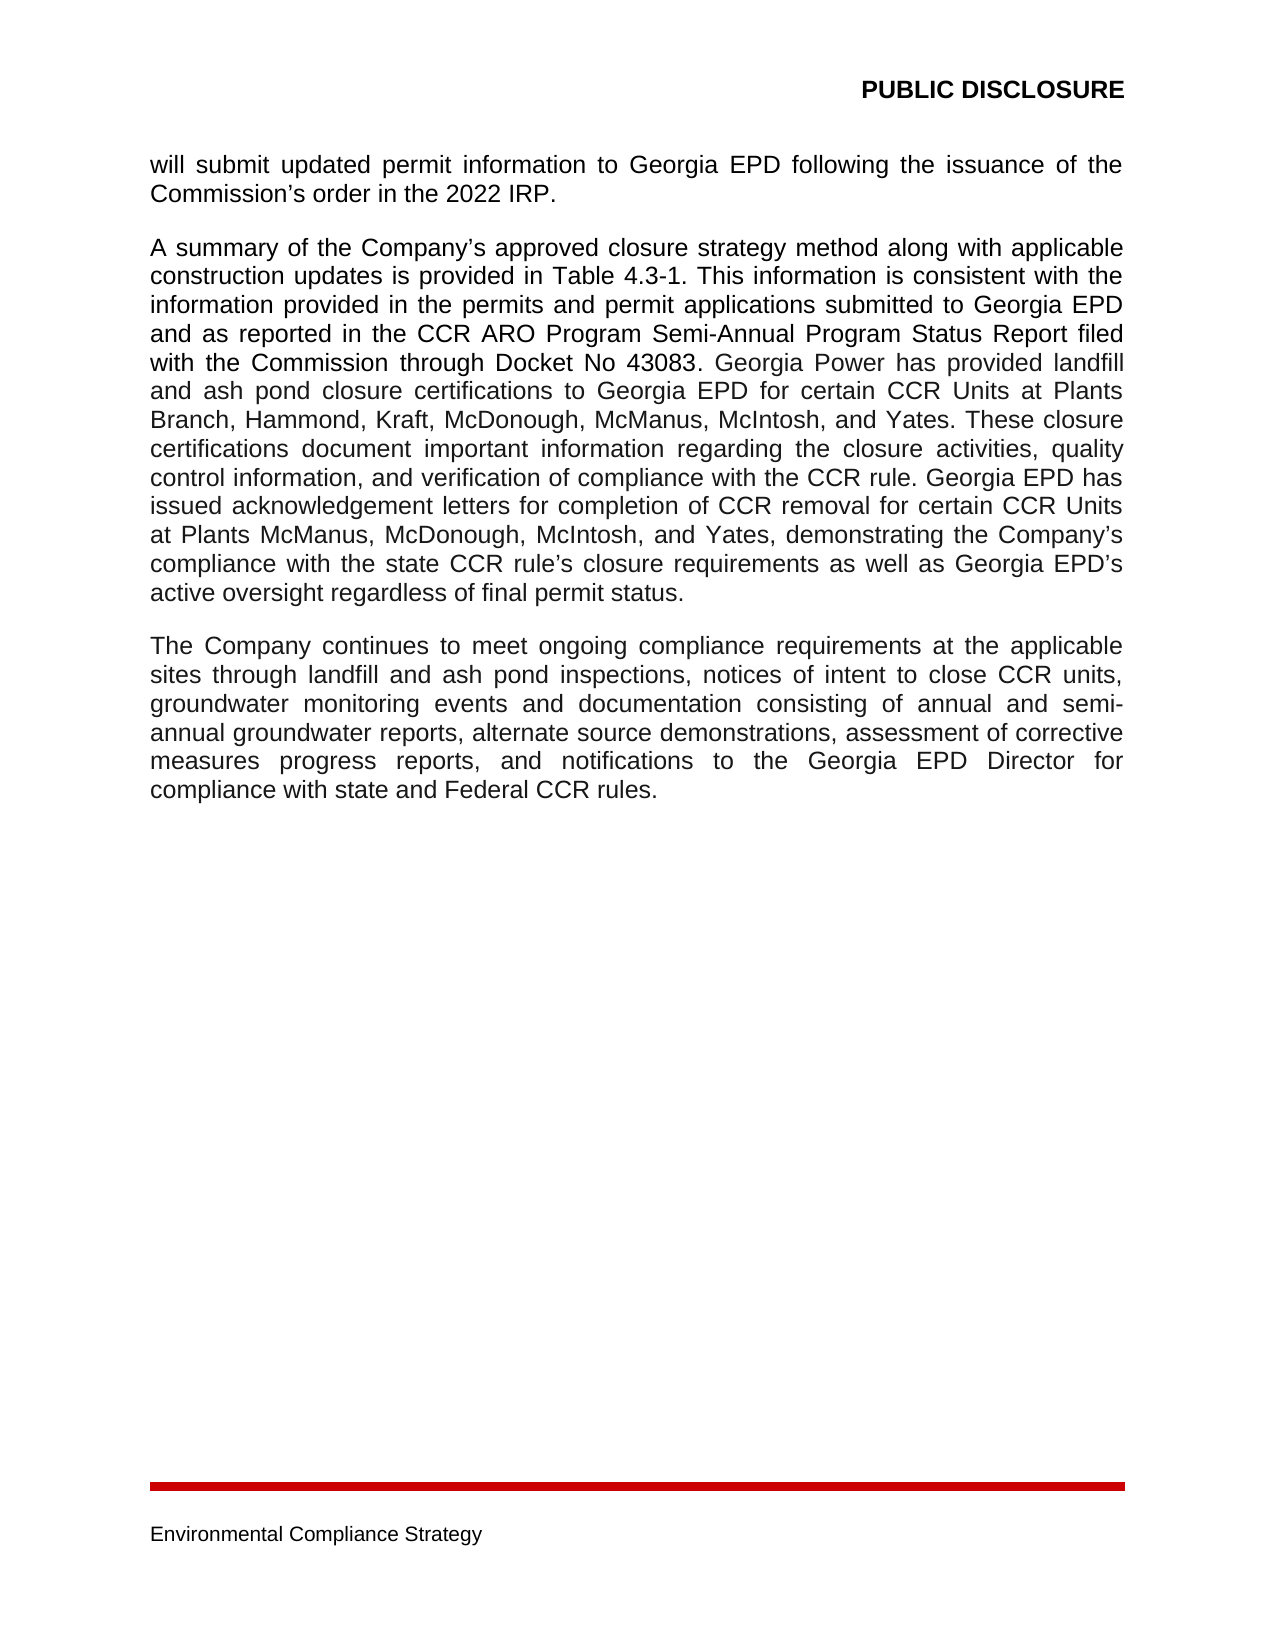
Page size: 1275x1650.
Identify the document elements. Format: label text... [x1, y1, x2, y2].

text A summary of the Company’s approved closure strategy method along with applicable construction updates is provided in Table 4.3-1. This information is consistent with the information provided in the permits and permit applications submitted to Georgia EPD and as reported in the CCR ARO Program Semi-Annual Program Status Report filed with the Commission through Docket No 43083. Georgia Power has provided landfill and ash pond closure certifications to Georgia EPD for certain CCR Units at Plants Branch, Hammond, Kraft, McDonough, McManus, McIntosh, and Yates. These closure certifications document important information regarding the closure activities, quality control information, and verification of compliance with the CCR rule. Georgia EPD has issued acknowledgement letters for completion of CCR removal for certain CCR Units at Plants McManus, McDonough, McIntosh, and Yates, demonstrating the Company’s compliance with the state CCR rule’s closure requirements as well as Georgia EPD’s active oversight regardless of final permit status. [150, 232, 1125, 606]
text The Company continues to meet ongoing compliance requirements at the applicable sites through landfill and ash pond inspections, notices of intent to close CCR units, groundwater monitoring events and documentation consisting of annual and semi-annual groundwater reports, alternate source demonstrations, assessment of corrective measures progress reports, and notifications to the Georgia EPD Director for compliance with state and Federal CCR rules. [150, 631, 1125, 804]
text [150, 150, 1125, 207]
